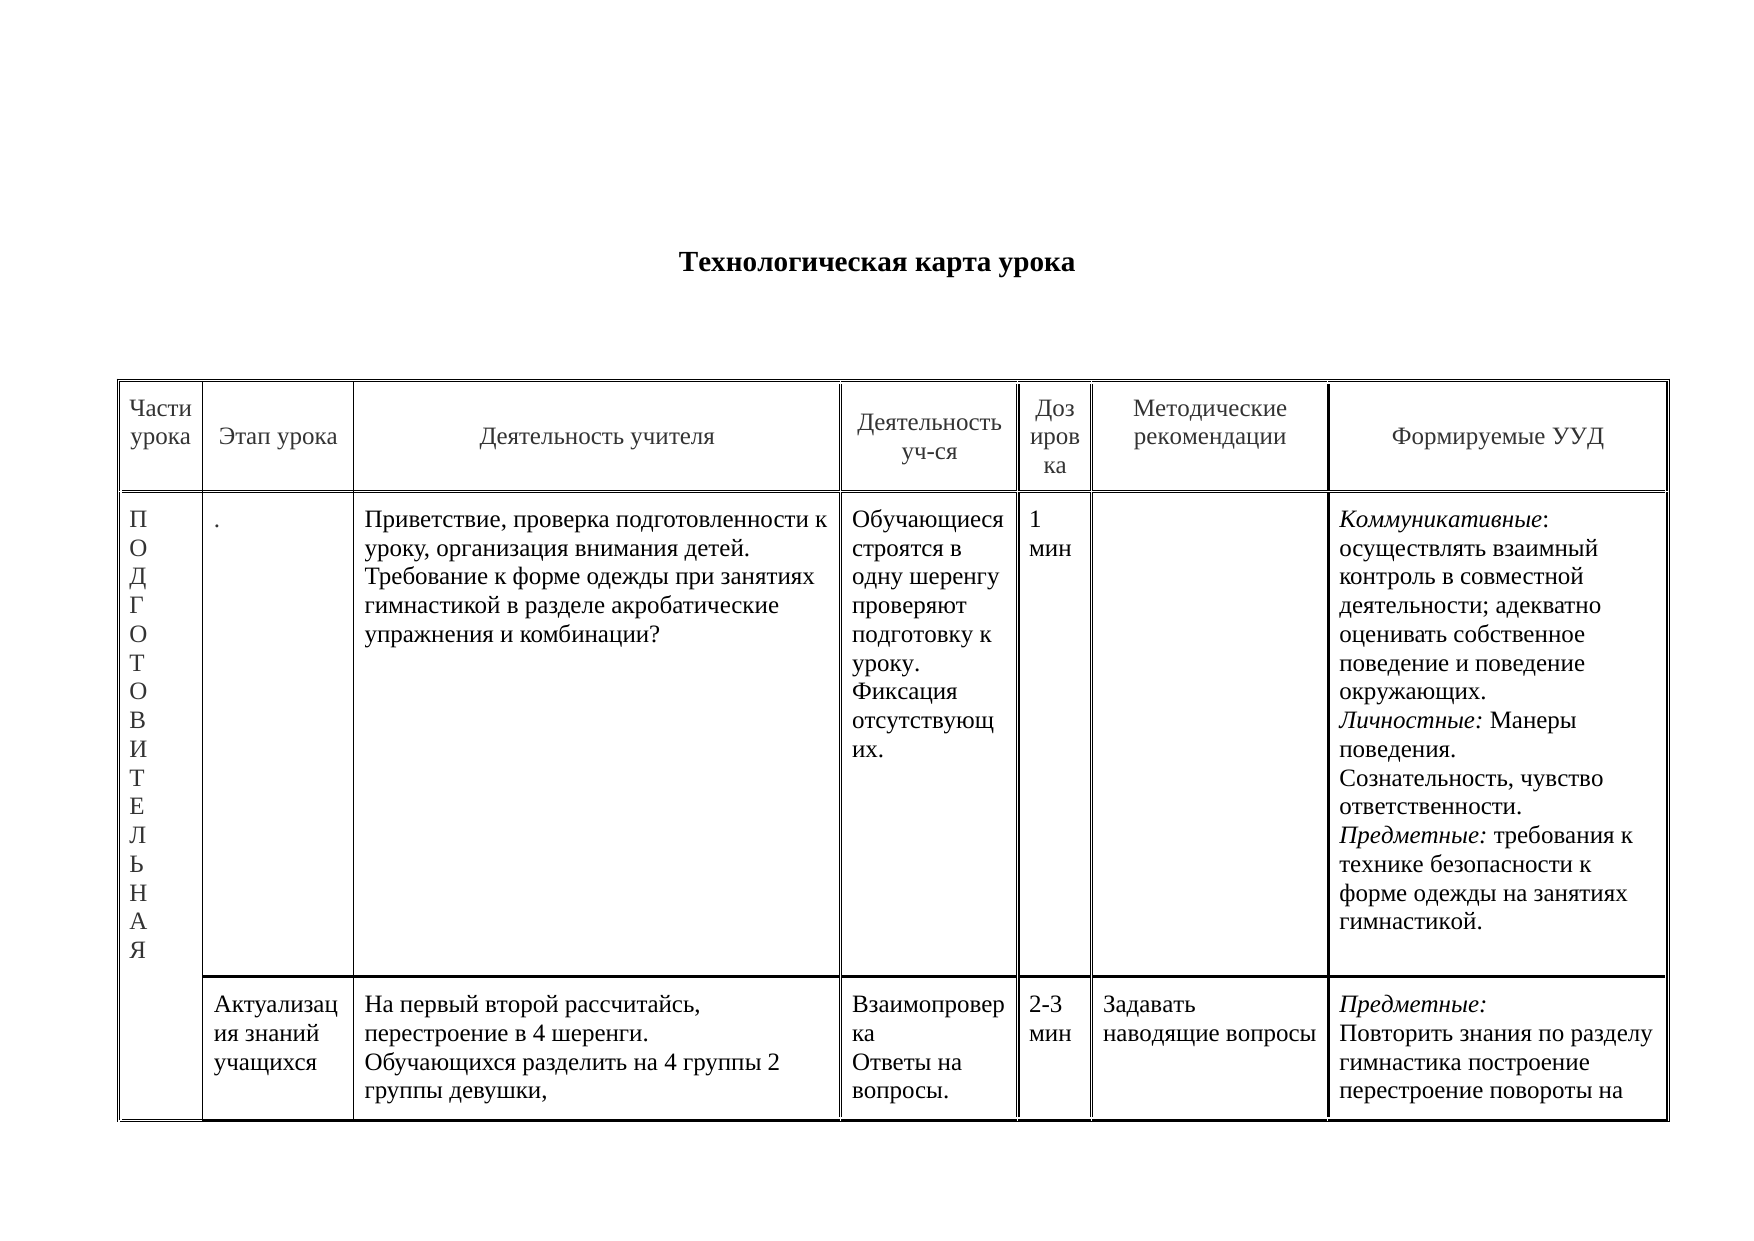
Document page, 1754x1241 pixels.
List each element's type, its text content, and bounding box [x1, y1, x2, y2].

table_cell П О Д Г О Т О В И Т Е Л Ь Н А Я [118, 490, 202, 1119]
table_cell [354, 978, 841, 1119]
table_header Методические рекомендации [1092, 380, 1328, 490]
text Технологическая карта урока [118, 244, 1636, 278]
table_cell Обучающиеся строятся в одну шеренгу проверяют подготовку к уроку. Фиксация отсутствующих. [842, 493, 1016, 975]
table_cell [841, 975, 1018, 1119]
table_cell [1092, 978, 1328, 1119]
table_cell 2-3 мин [1018, 978, 1092, 1119]
table_header Деятельность учителя [354, 382, 841, 490]
table_header Этап урока [203, 382, 353, 490]
table_header Деятельность уч-ся [841, 380, 1018, 490]
table_cell . [203, 493, 353, 975]
table_cell 1 мин [1020, 493, 1090, 975]
table_cell Приветствие, проверка подготовленности к уроку, организация внимания детей. Требование к форме одежды при занятиях гимнастикой в разделе акробатические упражнения и комбинации? [354, 493, 839, 975]
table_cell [1328, 975, 1666, 1119]
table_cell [203, 978, 353, 1119]
table_header Дозировка [1018, 382, 1092, 490]
table_cell Коммуникативные: осуществлять взаимный контроль в совместной деятельности; адекватно оценивать собственное поведение и поведение окружающих. Личностные: Манеры поведения. Сознательность, чувство ответственности. Предметные: требования к технике безопасности к форме одежды на занятиях гимнастикой. [1328, 490, 1668, 975]
table_header Формируемые УУД [1328, 382, 1666, 490]
table_cell [1093, 493, 1327, 975]
table_header Части урока [120, 382, 202, 490]
